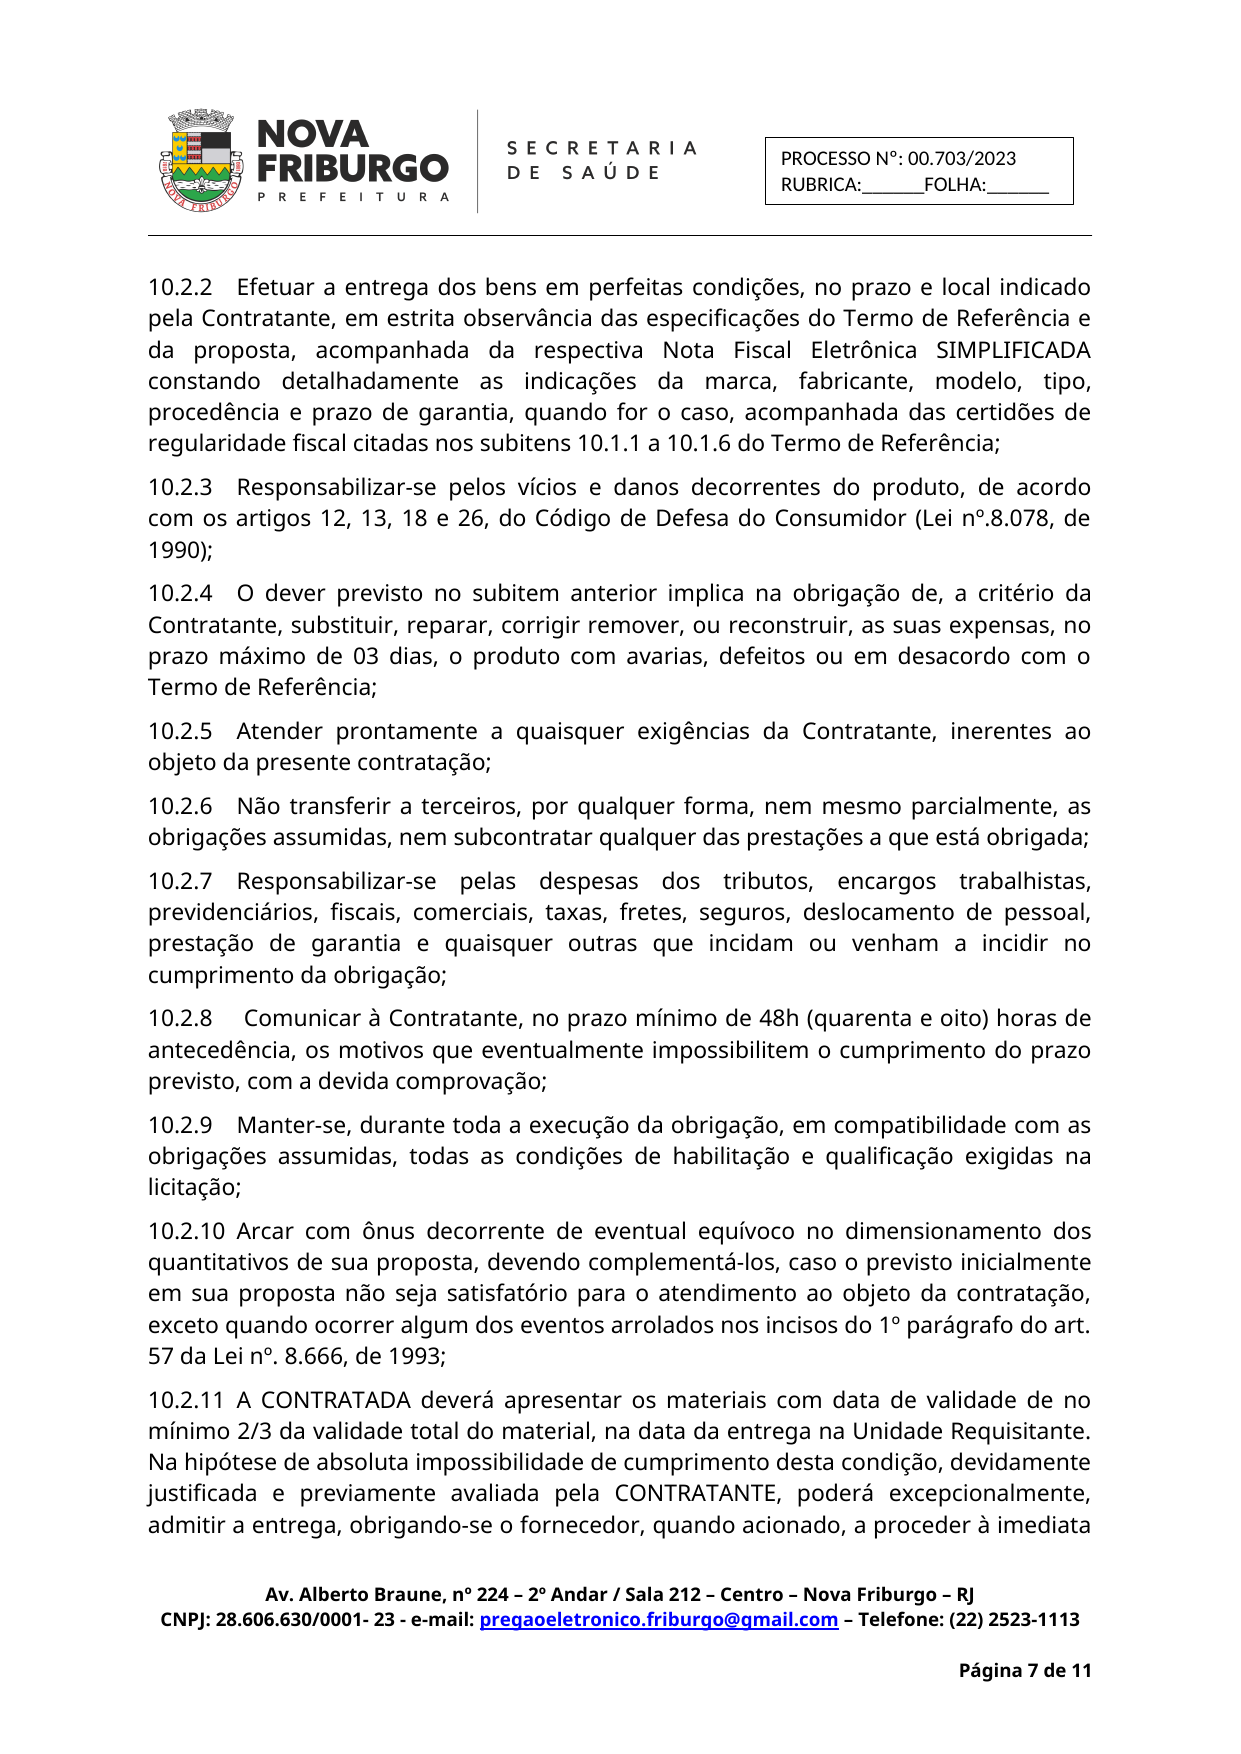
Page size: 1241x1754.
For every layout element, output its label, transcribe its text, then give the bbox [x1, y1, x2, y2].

list Manter-se, durante toda a execução da obrigação, em compatibilidade com as obrigações assumidas, todas as condições de habilitação e qualificação exigidas na licitação; [148, 1109, 1092, 1202]
list Atender prontamente a quaisquer exigências da Contratante, inerentes ao objeto da presente contratação; [148, 715, 1092, 777]
list Responsabilizar-se pelas despesas dos tributos, encargos trabalhistas, previdenciários, fiscais, comerciais, taxas, fretes, seguros, deslocamento de pessoal, prestação de garantia e quaisquer outras que incidam ou venham a incidir no cumprimento da obrigação; [148, 865, 1092, 990]
list O dever previsto no subitem anterior implica na obrigação de, a critério da Contratante, substituir, reparar, corrigir remover, ou reconstruir, as suas expensas, no prazo máximo de 03 dias, o produto com avarias, defeitos ou em desacordo com o Termo de Referência; [148, 577, 1092, 702]
list Comunicar à Contratante, no prazo mínimo de 48h (quarenta e oito) horas de antecedência, os motivos que eventualmente impossibilitem o cumprimento do prazo previsto, com a devida comprovação; [148, 1002, 1092, 1096]
picture [147, 100, 712, 225]
list Efetuar a entrega dos bens em perfeitas condições, no prazo e local indicado pela Contratante, em estrita observância das especificações do Termo de Referência e da proposta, acompanhada da respectiva Nota Fiscal Eletrônica SIMPLIFICADA constando detalhadamente as indicações da marca, fabricante, modelo, tipo, procedência e prazo de garantia, quando for o caso, acompanhada das certidões de regularidade fiscal citadas nos subitens 10.1.1 a 10.1.6 do Termo de Referência; [148, 271, 1092, 459]
list Arcar com ônus decorrente de eventual equívoco no dimensionamento dos quantitativos de sua proposta, devendo complementá-los, caso o previsto inicialmente em sua proposta não seja satisfatório para o atendimento ao objeto da contratação, exceto quando ocorrer algum dos eventos arrolados nos incisos do 1º parágrafo do art. 57 da Lei nº. 8.666, de 1993; [148, 1215, 1092, 1371]
list Não transferir a terceiros, por qualquer forma, nem mesmo parcialmente, as obrigações assumidas, nem subcontratar qualquer das prestações a que está obrigada; [148, 790, 1092, 852]
list Responsabilizar-se pelos vícios e danos decorrentes do produto, de acordo com os artigos 12, 13, 18 e 26, do Código de Defesa do Consumidor (Lei nº.8.078, de 1990); [148, 471, 1092, 565]
